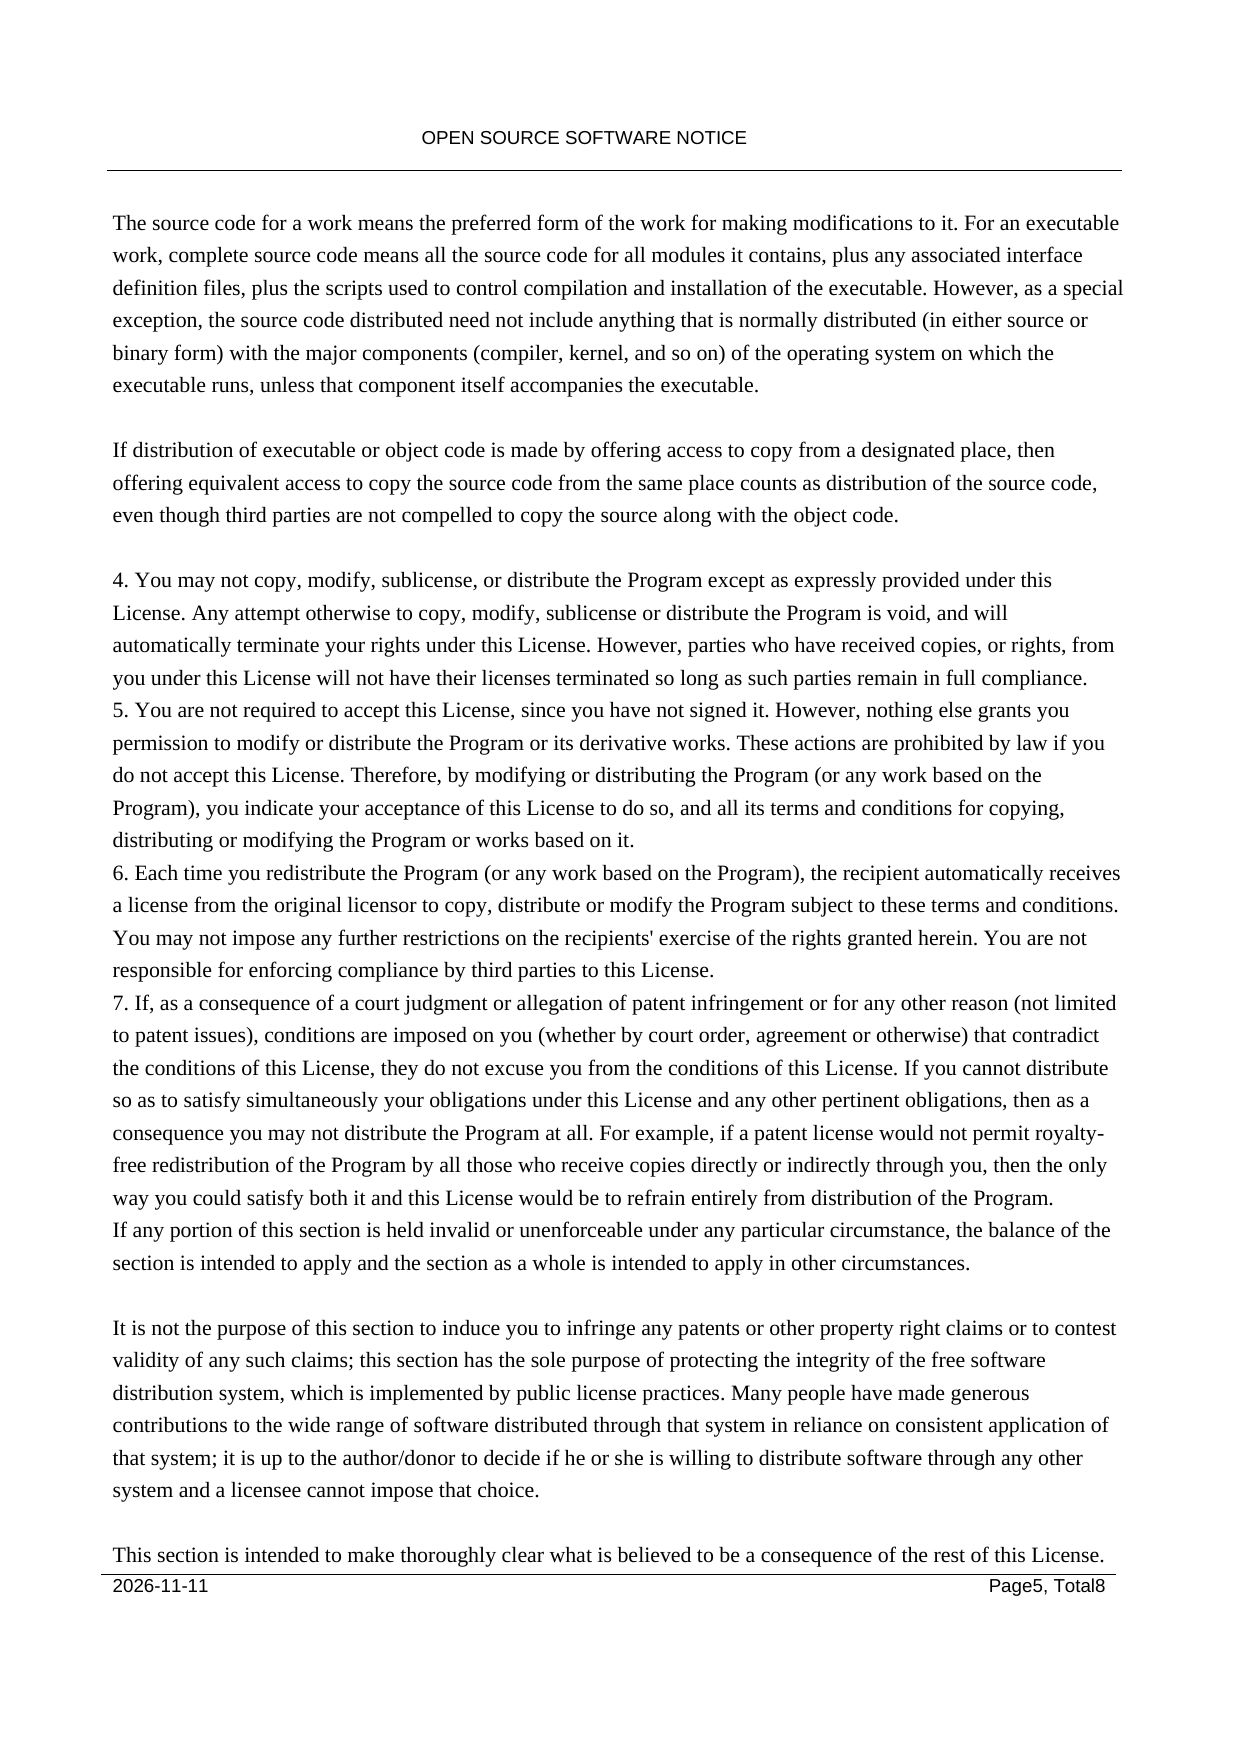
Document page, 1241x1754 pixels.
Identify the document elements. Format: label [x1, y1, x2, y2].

text [112, 206, 1128, 1571]
